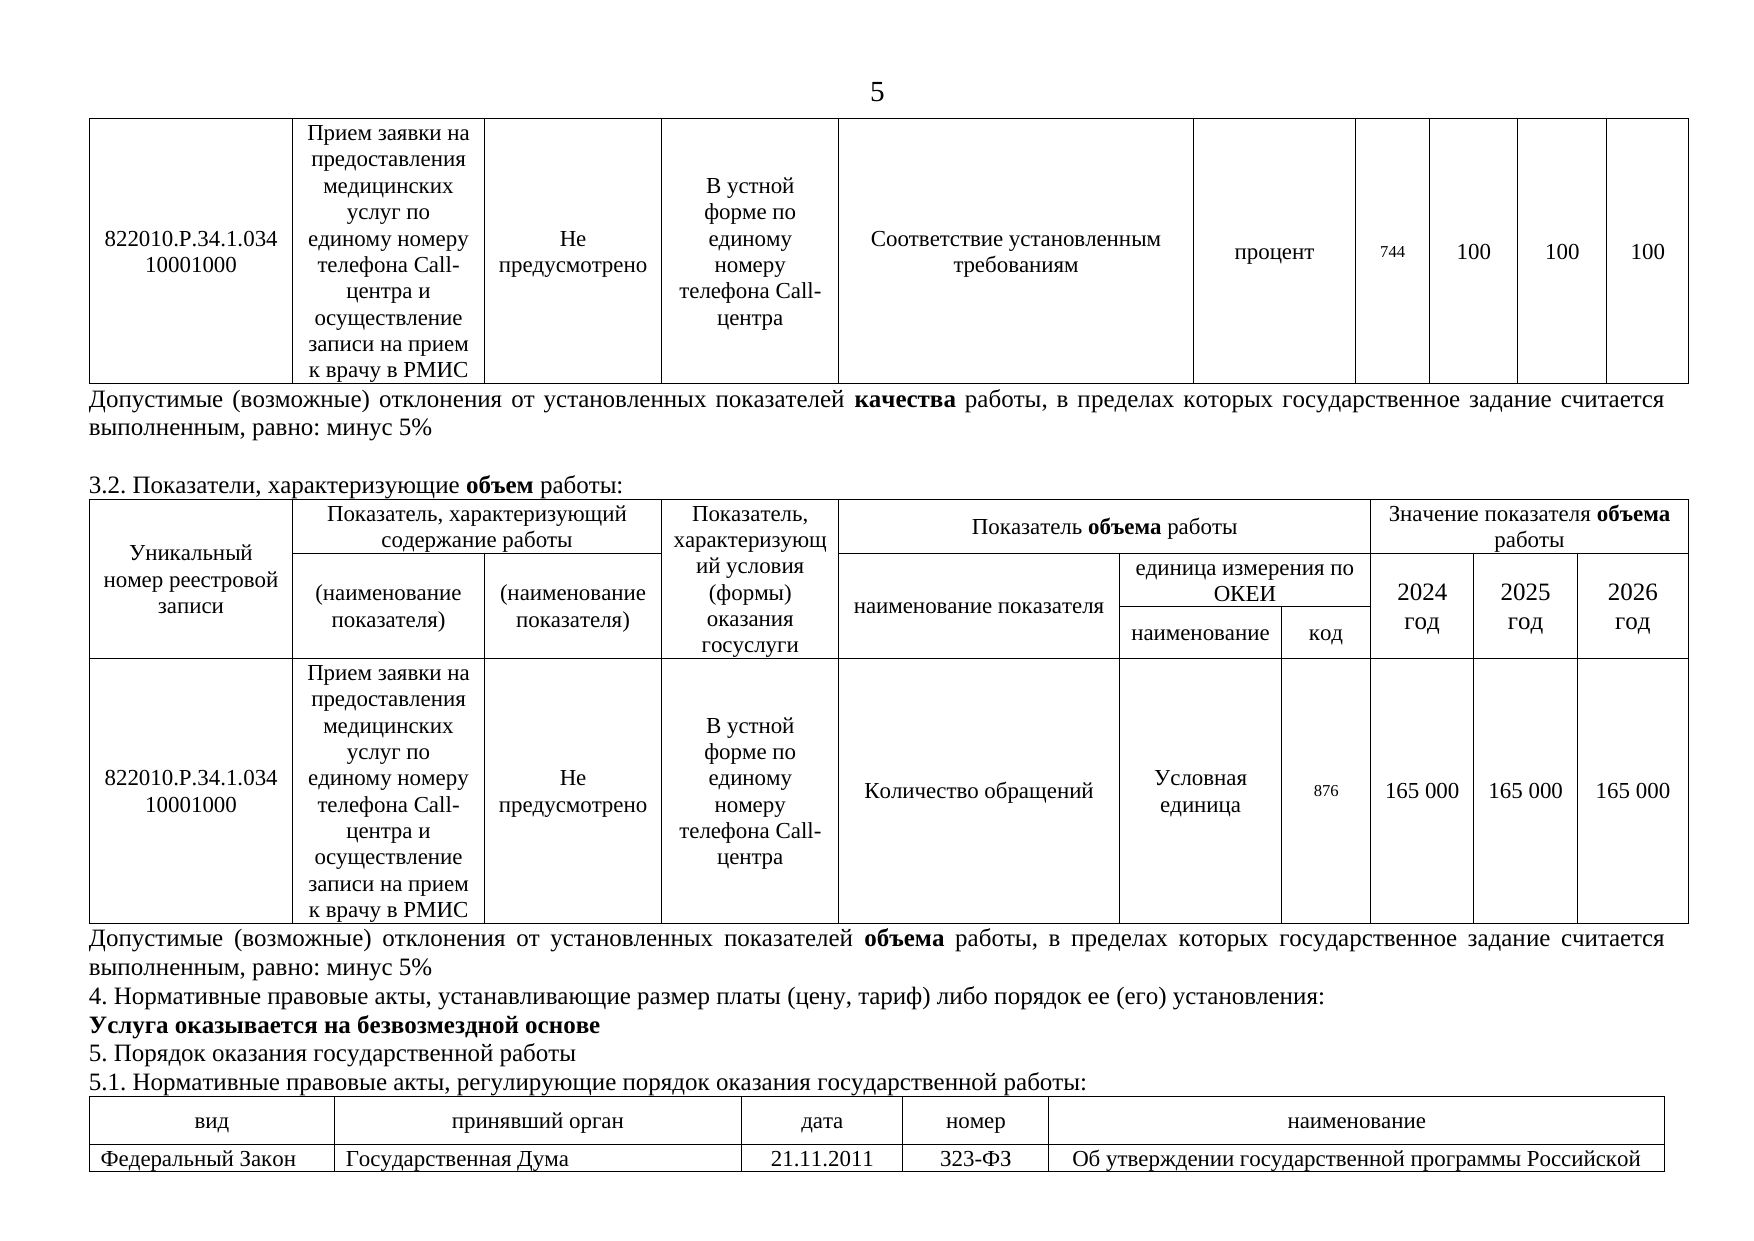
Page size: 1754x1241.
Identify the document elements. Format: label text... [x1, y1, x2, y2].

table_cell Соответствие установленным требованиям [839, 119, 1193, 383]
table_cell (наименование показателя) [293, 554, 484, 658]
table_header Уникальный номер реестровой записи [90, 500, 292, 658]
table_cell Не предусмотрено [485, 659, 661, 922]
table_header принявший орган [335, 1097, 741, 1144]
text 3.2. Показатели, характеризующие объем работы: [89, 470, 1665, 499]
table_cell процент [1194, 119, 1355, 383]
table_cell 323-ФЗ [903, 1145, 1048, 1171]
table_cell 165 000 [1474, 659, 1577, 922]
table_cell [1049, 1145, 1664, 1171]
table_cell наименование показателя [839, 554, 1119, 658]
table_cell код [1282, 607, 1370, 658]
table_cell наименование [1120, 607, 1281, 658]
table_cell В устной форме по единому номеру телефона Call-центра [662, 119, 838, 383]
table_cell 876 [1282, 659, 1370, 922]
text Услуга оказывается на безвозмездной основе [89, 1010, 1665, 1038]
table_header вид [90, 1097, 334, 1144]
table_cell 100 [1607, 119, 1688, 383]
table_cell 165 000 [1578, 659, 1688, 922]
table_cell 2026 год [1578, 554, 1688, 658]
text Допустимые (возможные) отклонения от установленных показателей качества работы, в пределах которых государственное задание считается выполненным, равно: минус 5% [89, 384, 1665, 441]
table_cell Прием заявки на предоставления медицинских услуг по единому номеру телефона Call-центра и осуществление записи на прием к врачу в РМИС [293, 119, 484, 383]
table_cell 100 [1430, 119, 1517, 383]
table_cell Количество обращений [839, 659, 1119, 922]
table_header Показатель, характеризующий условия (формы) оказания госуслуги [662, 500, 838, 658]
table_cell Не предусмотрено [485, 119, 661, 383]
table_cell 165 000 [1371, 659, 1473, 922]
table_cell 21.11.2011 [742, 1145, 902, 1171]
table_cell 100 [1518, 119, 1606, 383]
table_cell Федеральный Закон [90, 1145, 334, 1171]
table_cell 744 [1356, 119, 1429, 383]
text 5. Порядок оказания государственной работы [89, 1038, 1665, 1067]
table_cell единица измерения по ОКЕИ [1120, 554, 1370, 606]
table_header дата [742, 1097, 902, 1144]
table_cell 2025 год [1474, 554, 1577, 658]
table_header Значение показателя объема работы [1371, 500, 1688, 552]
text 4. Нормативные правовые акты, устанавливающие размер платы (цену, тариф) либо порядок ее (его) установления: [89, 981, 1665, 1010]
table_cell 2024 год [1371, 554, 1473, 658]
table_cell 822010.Р.34.1.03410001000 [90, 119, 292, 383]
table_header наименование [1049, 1097, 1664, 1144]
text 5.1. Нормативные правовые акты, регулирующие порядок оказания государственной работы: [89, 1067, 1665, 1096]
table_header Показатель, характеризующий содержание работы [293, 500, 661, 552]
table_cell (наименование показателя) [485, 554, 661, 658]
table_cell 822010.Р.34.1.03410001000 [90, 659, 292, 922]
table_header номер [903, 1097, 1048, 1144]
text Допустимые (возможные) отклонения от установленных показателей объема работы, в пределах которых государственное задание считается выполненным, равно: минус 5% [89, 924, 1665, 981]
table_cell В устной форме по единому номеру телефона Call-центра [662, 659, 838, 922]
table_cell Прием заявки на предоставления медицинских услуг по единому номеру телефона Call-центра и осуществление записи на прием к врачу в РМИС [293, 659, 484, 922]
table_cell Условная единица [1120, 659, 1281, 922]
table_header Показатель объема работы [839, 500, 1370, 552]
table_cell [335, 1145, 741, 1171]
